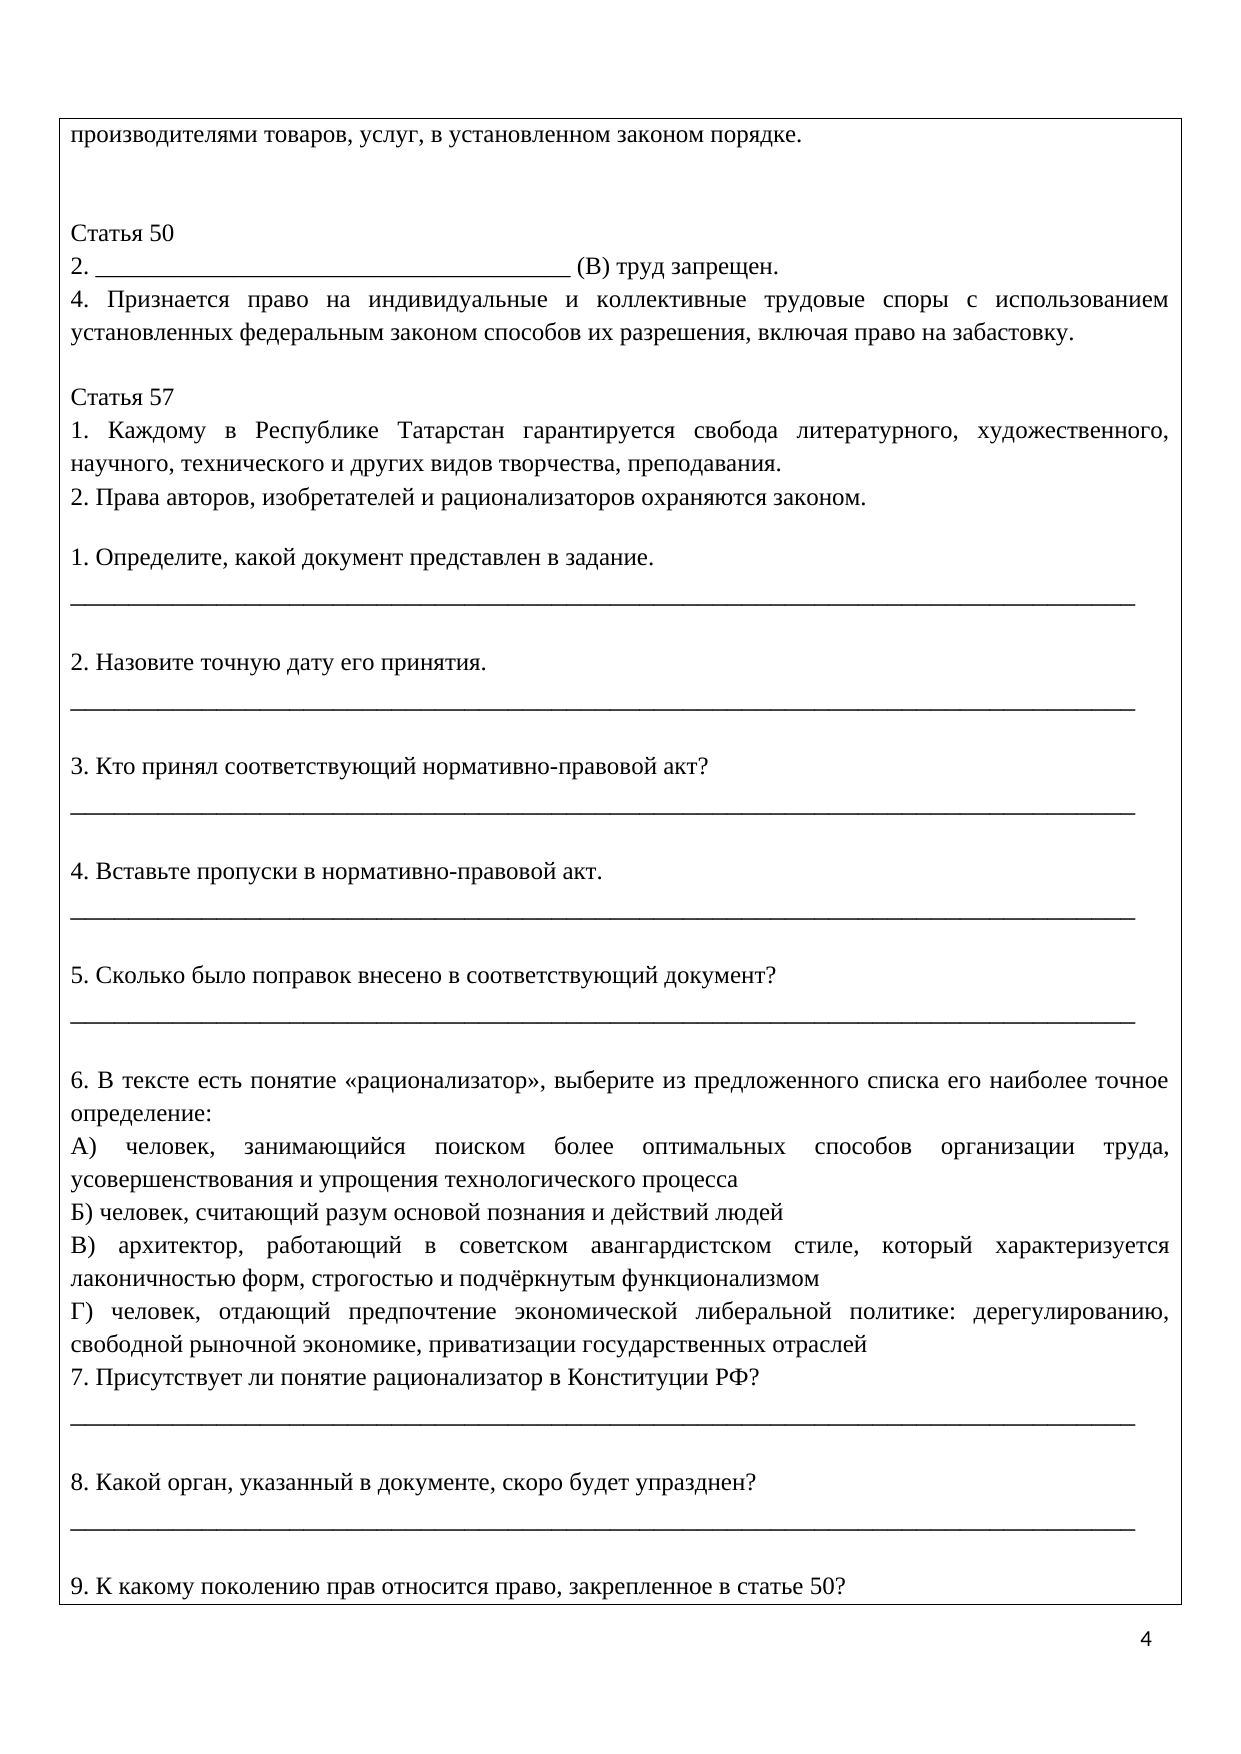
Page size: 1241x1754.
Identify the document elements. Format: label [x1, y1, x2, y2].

table_cell [60, 119, 1181, 1604]
